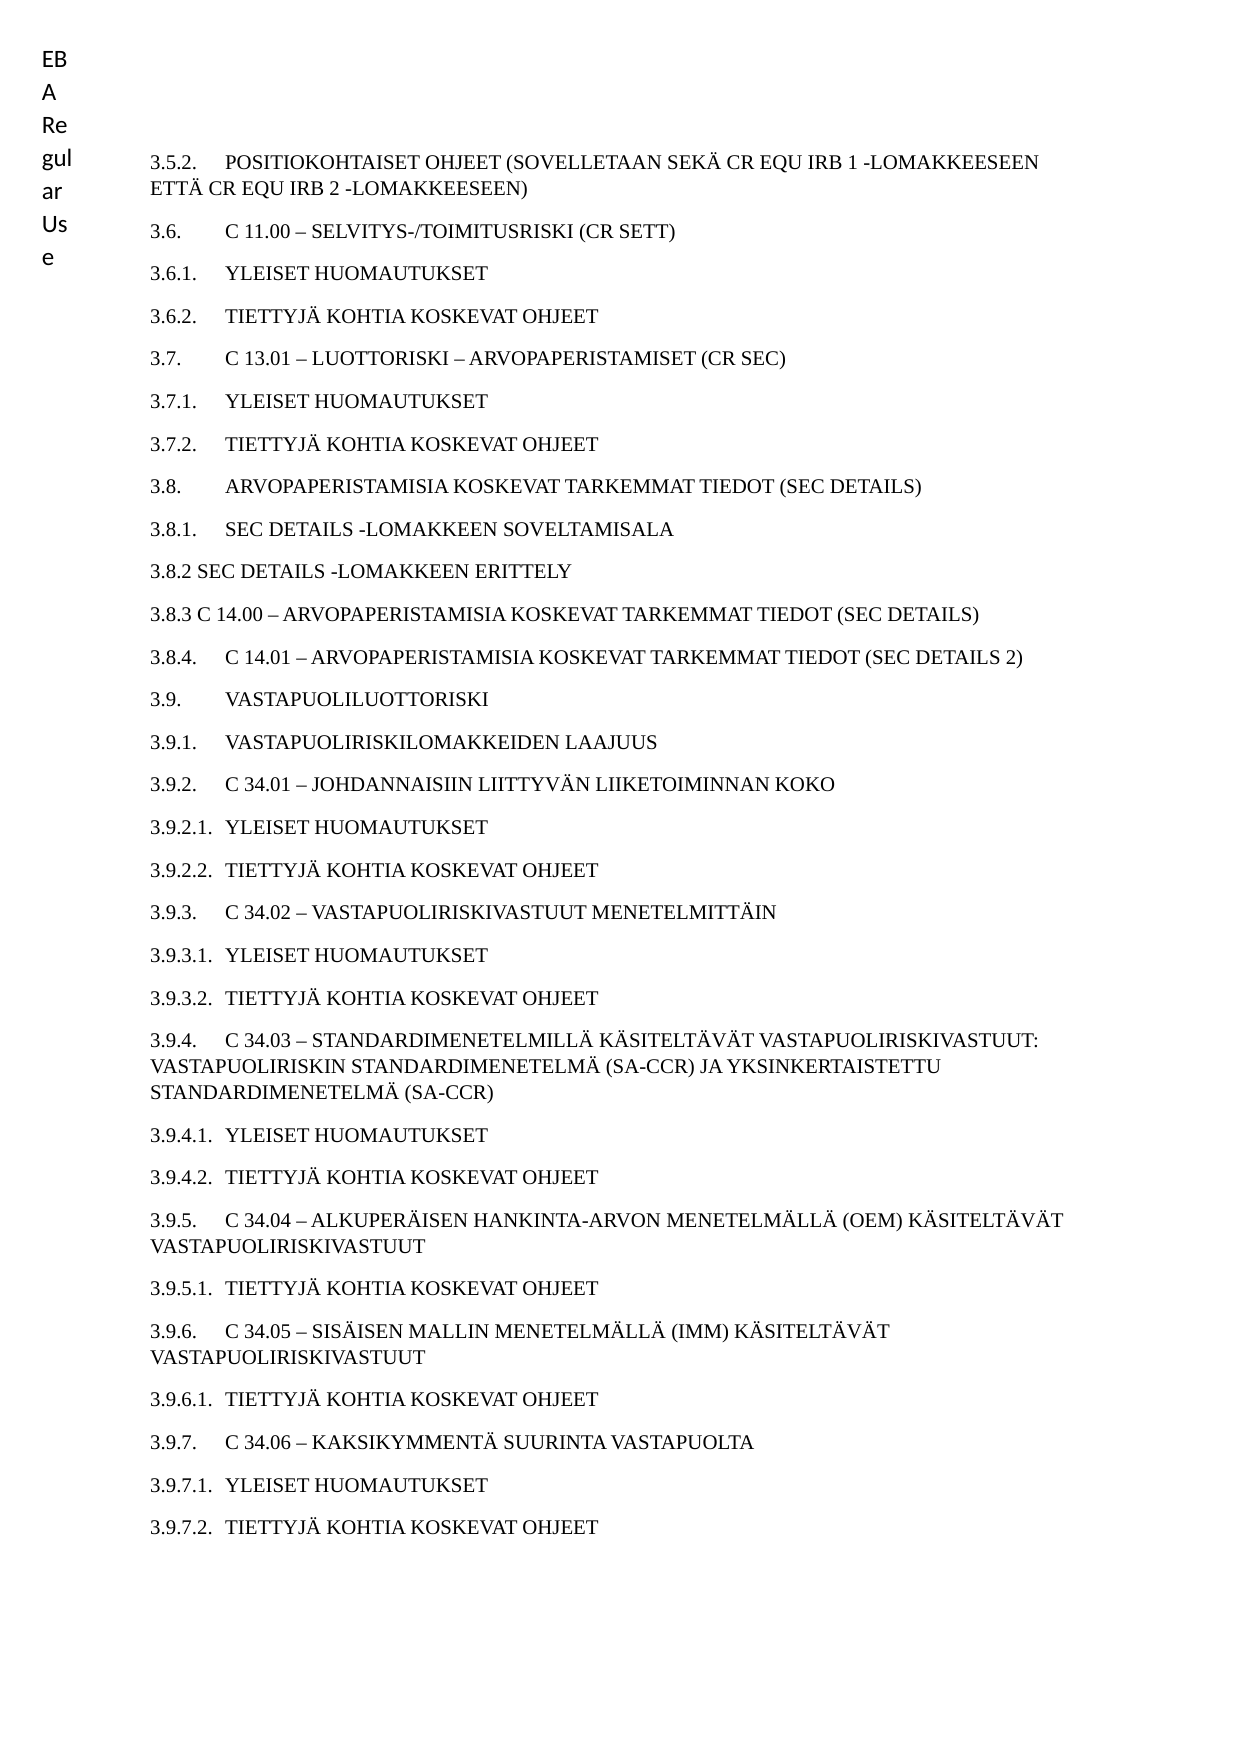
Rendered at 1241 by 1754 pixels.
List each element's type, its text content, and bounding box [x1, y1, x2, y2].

text 3.7.2. TIETTYJÄ KOHTIA KOSKEVAT OHJEET [150, 432, 1090, 456]
text 3.9.3.1. YLEISET HUOMAUTUKSET [150, 943, 1090, 967]
text 3.9.7.1. YLEISET HUOMAUTUKSET [150, 1473, 1090, 1497]
text 3.6.1. YLEISET HUOMAUTUKSET [150, 261, 1090, 285]
text 3.9.2. C 34.01 – JOHDANNAISIIN LIITTYVÄN LIIKETOIMINNAN KOKO [150, 772, 1090, 796]
text 3.8.3 C 14.00 – ARVOPAPERISTAMISIA KOSKEVAT TARKEMMAT TIEDOT (SEC DETAILS) [150, 602, 1090, 626]
text 3.9.1. VASTAPUOLIRISKILOMAKKEIDEN LAAJUUS [150, 730, 1090, 754]
text 3.5.2. POSITIOKOHTAISET OHJEET (SOVELLETAAN SEKÄ CR EQU IRB 1 -LOMAKKEESEEN ETTÄ CR EQU IRB 2 -LOMAKKEESEEN) [150, 150, 1090, 200]
text 3.8.4. C 14.01 – ARVOPAPERISTAMISIA KOSKEVAT TARKEMMAT TIEDOT (SEC DETAILS 2) [150, 644, 1090, 669]
text 3.7. C 13.01 – LUOTTORISKI – ARVOPAPERISTAMISET (CR SEC) [150, 346, 1090, 370]
text 3.9.6. C 34.05 – SISÄISEN MALLIN MENETELMÄLLÄ (IMM) KÄSITELTÄVÄT VASTAPUOLIRISKIVASTUUT [150, 1319, 1090, 1369]
text 3.9.5. C 34.04 – ALKUPERÄISEN HANKINTA-ARVON MENETELMÄLLÄ (OEM) KÄSITELTÄVÄT VASTAPUOLIRISKIVASTUUT [150, 1208, 1090, 1258]
text 3.9.4. C 34.03 – STANDARDIMENETELMILLÄ KÄSITELTÄVÄT VASTAPUOLIRISKIVASTUUT: VASTAPUOLIRISKIN STANDARDIMENETELMÄ (SA-CCR) JA YKSINKERTAISTETTU STANDARDIMENETELMÄ (SA-CCR) [150, 1028, 1090, 1104]
text 3.9.6.1. TIETTYJÄ KOHTIA KOSKEVAT OHJEET [150, 1387, 1090, 1411]
text 3.9.2.1. YLEISET HUOMAUTUKSET [150, 815, 1090, 839]
text 3.7.1. YLEISET HUOMAUTUKSET [150, 389, 1090, 413]
text 3.9.2.2. TIETTYJÄ KOHTIA KOSKEVAT OHJEET [150, 858, 1090, 882]
text 3.6.2. TIETTYJÄ KOHTIA KOSKEVAT OHJEET [150, 304, 1090, 328]
text 3.8.2 SEC DETAILS -LOMAKKEEN ERITTELY [150, 559, 1090, 583]
text 3.9.7. C 34.06 – KAKSIKYMMENTÄ SUURINTA VASTAPUOLTA [150, 1430, 1090, 1454]
text 3.9. VASTAPUOLILUOTTORISKI [150, 687, 1090, 711]
text 3.9.3. C 34.02 – VASTAPUOLIRISKIVASTUUT MENETELMITTÄIN [150, 900, 1090, 924]
text 3.9.3.2. TIETTYJÄ KOHTIA KOSKEVAT OHJEET [150, 985, 1090, 1009]
text 3.8.1. SEC DETAILS -LOMAKKEEN SOVELTAMISALA [150, 517, 1090, 541]
text 3.6. C 11.00 – SELVITYS-/TOIMITUSRISKI (CR SETT) [150, 218, 1090, 243]
text 3.9.7.2. TIETTYJÄ KOHTIA KOSKEVAT OHJEET [150, 1515, 1090, 1539]
text 3.8. ARVOPAPERISTAMISIA KOSKEVAT TARKEMMAT TIEDOT (SEC DETAILS) [150, 474, 1090, 498]
text 3.9.4.1. YLEISET HUOMAUTUKSET [150, 1122, 1090, 1147]
text 3.9.4.2. TIETTYJÄ KOHTIA KOSKEVAT OHJEET [150, 1165, 1090, 1189]
text 3.9.5.1. TIETTYJÄ KOHTIA KOSKEVAT OHJEET [150, 1276, 1090, 1300]
